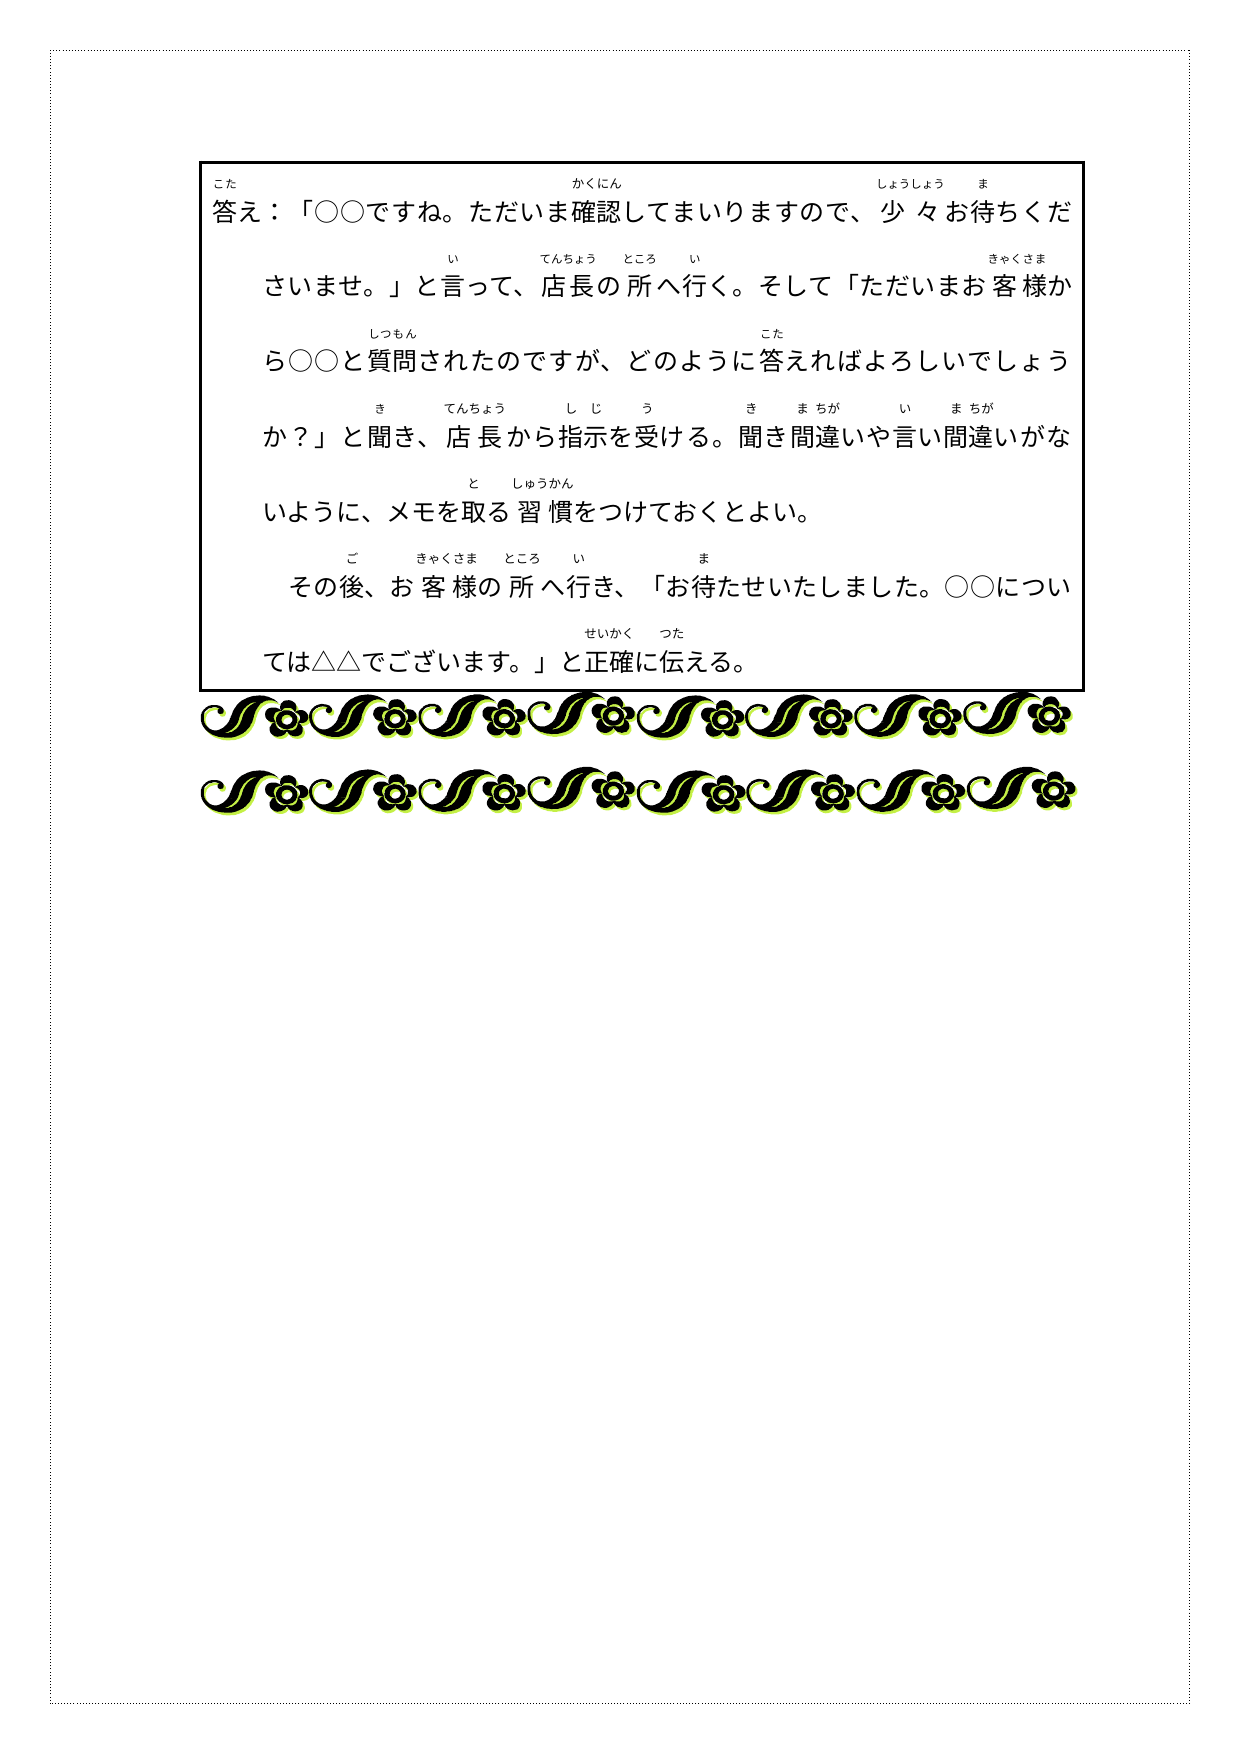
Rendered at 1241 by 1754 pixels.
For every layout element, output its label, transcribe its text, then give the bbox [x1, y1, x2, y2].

table_cell え：「○○ですね。ただいましてまいりますので、おちくださいませ。」とって、のへく。そして「ただいまおから○○とされたのですが、どのようにえればよろしいでしょうか？」とき、からをける。きいやいいがないように、メモをるをつけておくとよい。 その、おのへき、「おたせいたしました。○○については△△でございます。」とにえる。 [202, 164, 1082, 689]
